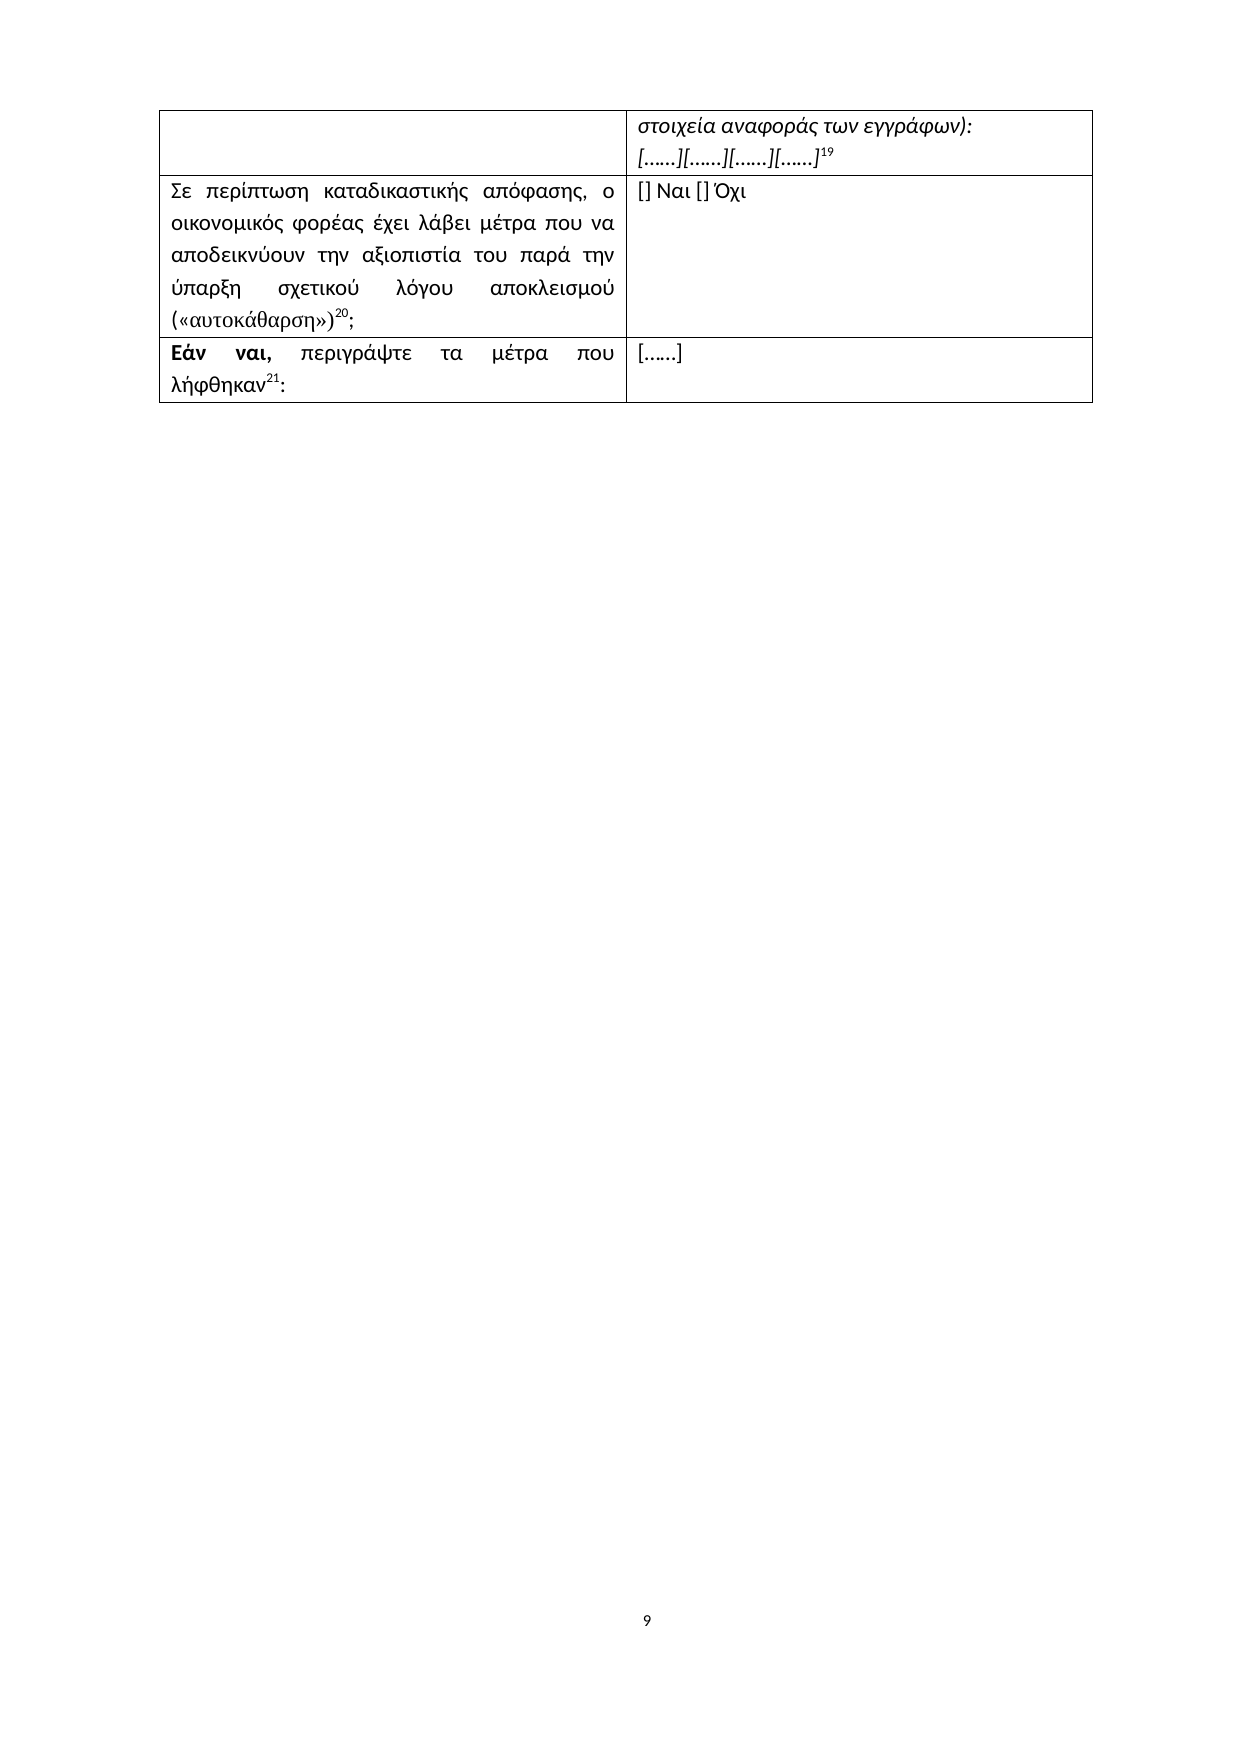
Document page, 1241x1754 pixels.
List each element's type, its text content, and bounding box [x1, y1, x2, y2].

table_cell [……] [627, 338, 1092, 402]
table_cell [627, 111, 1092, 175]
table_cell Εάν ναι, περιγράψτε τα μέτρα που λήφθηκαν: [160, 338, 626, 402]
table_cell [] Ναι [] Όχι [627, 176, 1092, 337]
table_cell Σε περίπτωση καταδικαστικής απόφασης, ο οικονομικός φορέας έχει λάβει μέτρα που να αποδεικνύουν την αξιοπιστία του παρά την ύπαρξη σχετικού λόγου αποκλεισμού («αυτοκάθαρση»); [160, 176, 626, 337]
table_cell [160, 111, 626, 175]
